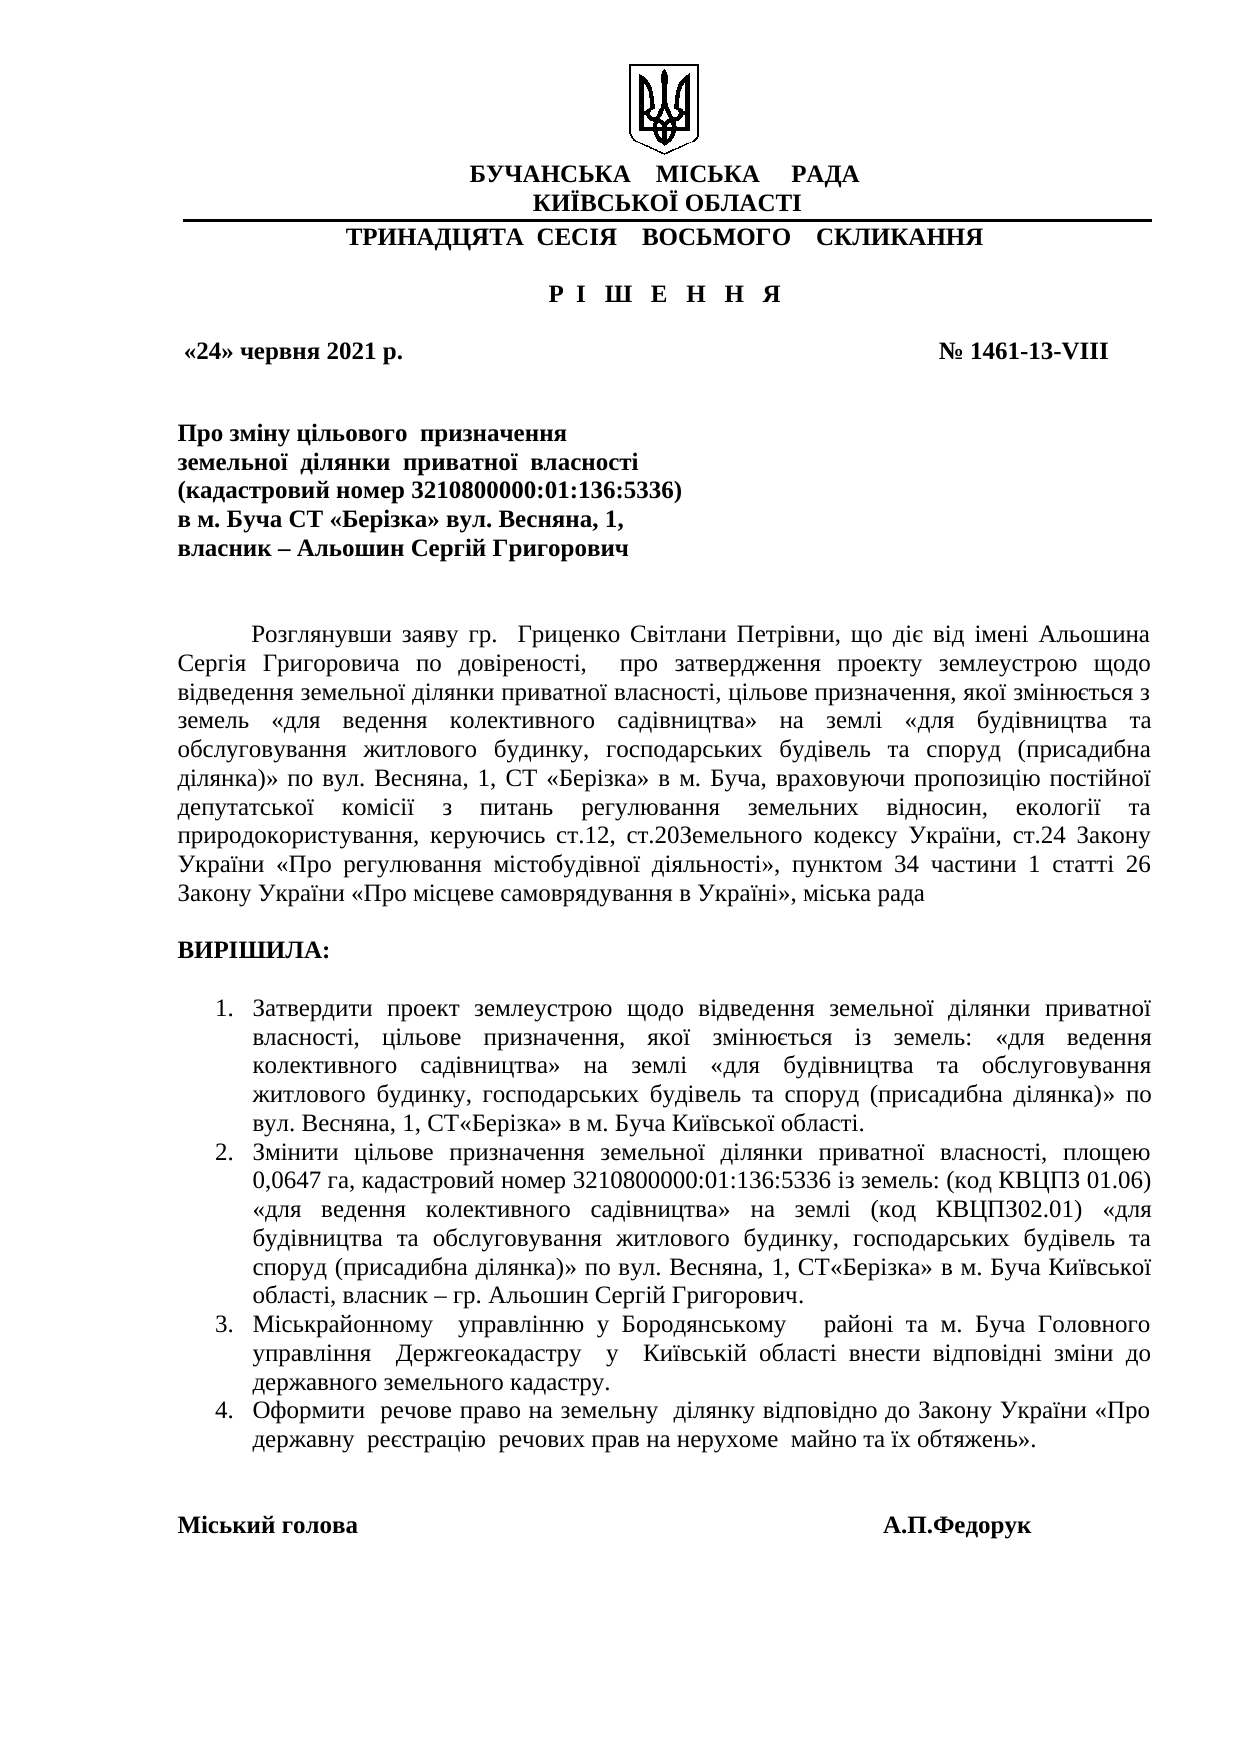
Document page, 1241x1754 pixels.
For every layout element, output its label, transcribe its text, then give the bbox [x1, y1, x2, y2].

text Про зміну цільового призначення [177, 418, 1152, 447]
text земельної ділянки приватної власності [177, 447, 1152, 475]
text в м. Буча СТ «Берізка» вул. Весняна, 1, [177, 504, 1152, 533]
list Оформити речове право на земельну ділянку відповідно до Закону України «Про державну реєстрацію речових прав на нерухоме майно та їх обтяжень». [215, 1395, 1152, 1453]
text власник – Альошин Сергій Григорович [177, 533, 1152, 562]
list Міськрайонному управлінню у Бородянському районі та м. Буча Головного управління Держгеокадастру у Київській області внести відповідні зміни до державного земельного кадастру. [215, 1309, 1152, 1395]
text Р І Ш Е Н Н Я [177, 279, 1152, 308]
text КИЇВСЬКОЇ ОБЛАСТІ [183, 188, 1152, 219]
list Затвердити проект землеустрою щодо відведення земельної ділянки приватної власності, цільове призначення, якої змінюється із земель: «для ведення колективного садівництва» на землі «для будівництва та обслуговування житлового будинку, господарських будівель та споруд (присадибна ділянка)» по вул. Весняна, 1, СТ«Берізка» в м. Буча Київської області. [215, 993, 1152, 1137]
text «24» червня 2021 р. № 1461-13-VIIІ [177, 336, 1152, 365]
text БУЧАНСЬКА МІСЬКА РАДА [177, 159, 1152, 188]
list Змінити цільове призначення земельної ділянки приватної власності, площею 0,0647 га, кадастровий номер 3210800000:01:136:5336 із земель: (код КВЦПЗ 01.06) «для ведення колективного садівництва» на землі (код КВЦПЗ02.01) «для будівництва та обслуговування житлового будинку, господарських будівель та споруд (присадибна ділянка)» по вул. Весняна, 1, СТ«Берізка» в м. Буча Київської області, власник – гр. Альошин Сергій Григорович. [215, 1137, 1152, 1309]
text Міський голова А.П.Федорук [177, 1510, 1152, 1539]
text (кадастровий номер 3210800000:01:136:5336) [177, 475, 1152, 504]
text ВИРІШИЛА: [177, 935, 1152, 964]
text Розглянувши заяву гр. Гриценко Світлани Петрівни, що діє від імені Альошина Сергія Григоровича по довіреності, про затвердження проекту землеустрою щодо відведення земельної ділянки приватної власності, цільове призначення, якої змінюється з земель «для ведення колективного садівництва» на землі «для будівництва та обслуговування житлового будинку, господарських будівель та споруд (присадибна ділянка)» по вул. Весняна, 1, СТ «Берізка» в м. Буча, враховуючи пропозицію постійної депутатської комісії з питань регулювання земельних відносин, екології та природокористування, керуючись ст.12, ст.20Земельного кодексу України, ст.24 Закону України «Про регулювання містобудівної діяльності», пунктом 34 частини 1 статті 26 Закону України «Про місцеве самоврядування в Україні», міська рада [177, 619, 1152, 907]
text ТРИНАДЦЯТА СЕСІЯ ВОСЬМОГО СКЛИКАННЯ [177, 222, 1152, 251]
